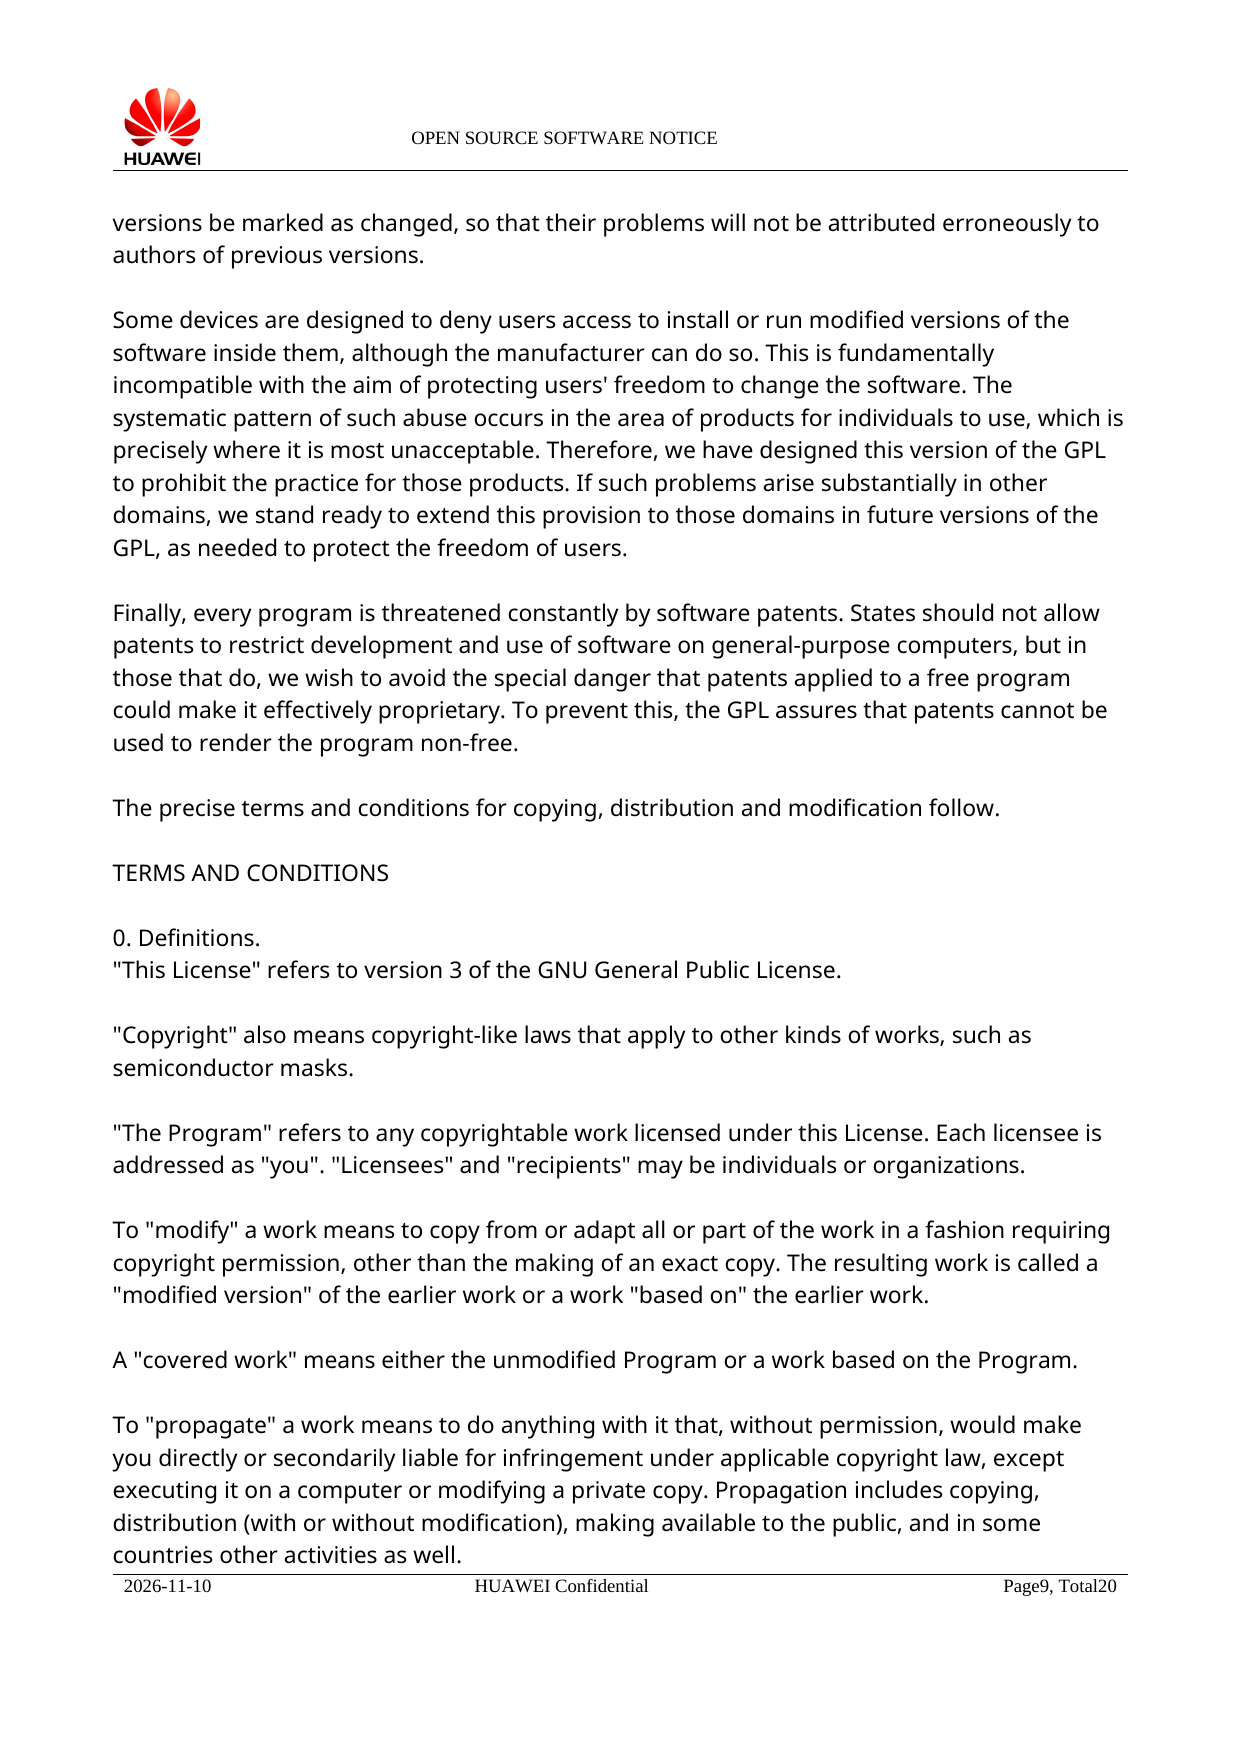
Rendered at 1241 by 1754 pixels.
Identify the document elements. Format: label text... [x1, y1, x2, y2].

text 0. Definitions. [112, 921, 1128, 954]
text "The Program" refers to any copyrightable work licensed under this License. Each licensee is addressed as "you". "Licensees" and "recipients" may be individuals or organizations. [112, 1116, 1128, 1181]
text To "modify" a work means to copy from or adapt all or part of the work in a fashion requiring copyright permission, other than the making of an exact copy. The resulting work is called a "modified version" of the earlier work or a work "based on" the earlier work. [112, 1214, 1128, 1311]
text Finally, every program is threatened constantly by software patents. States should not allow patents to restrict development and use of software on general-purpose computers, but in those that do, we wish to avoid the special danger that patents applied to a free program could make it effectively proprietary. To prevent this, the GPL assures that patents cannot be used to render the program non-free. [112, 596, 1128, 759]
text TERMS AND CONDITIONS [112, 856, 1128, 889]
text The precise terms and conditions for copying, distribution and modification follow. [112, 791, 1128, 824]
text "Copyright" also means copyright-like laws that apply to other kinds of works, such as semiconductor masks. [112, 1019, 1128, 1084]
picture [124, 88, 201, 165]
text "This License" refers to version 3 of the GNU General Public License. [112, 954, 1128, 986]
text A "covered work" means either the unmodified Program or a work based on the Program. [112, 1344, 1128, 1376]
text To "propagate" a work means to do anything with it that, without permission, would make you directly or secondarily liable for infringement under applicable copyright law, except executing it on a computer or modifying a private copy. Propagation includes copying, distribution (with or without modification), making available to the public, and in some countries other activities as well. [112, 1409, 1128, 1571]
text Some devices are designed to deny users access to install or run modified versions of the software inside them, although the manufacturer can do so. This is fundamentally incompatible with the aim of protecting users' freedom to change the software. The systematic pattern of such abuse occurs in the area of products for individuals to use, which is precisely where it is most unacceptable. Therefore, we have designed this version of the GPL to prohibit the practice for those products. If such problems arise substantially in other domains, we stand ready to extend this provision to those domains in future versions of the GPL, as needed to protect the freedom of users. [112, 304, 1128, 564]
